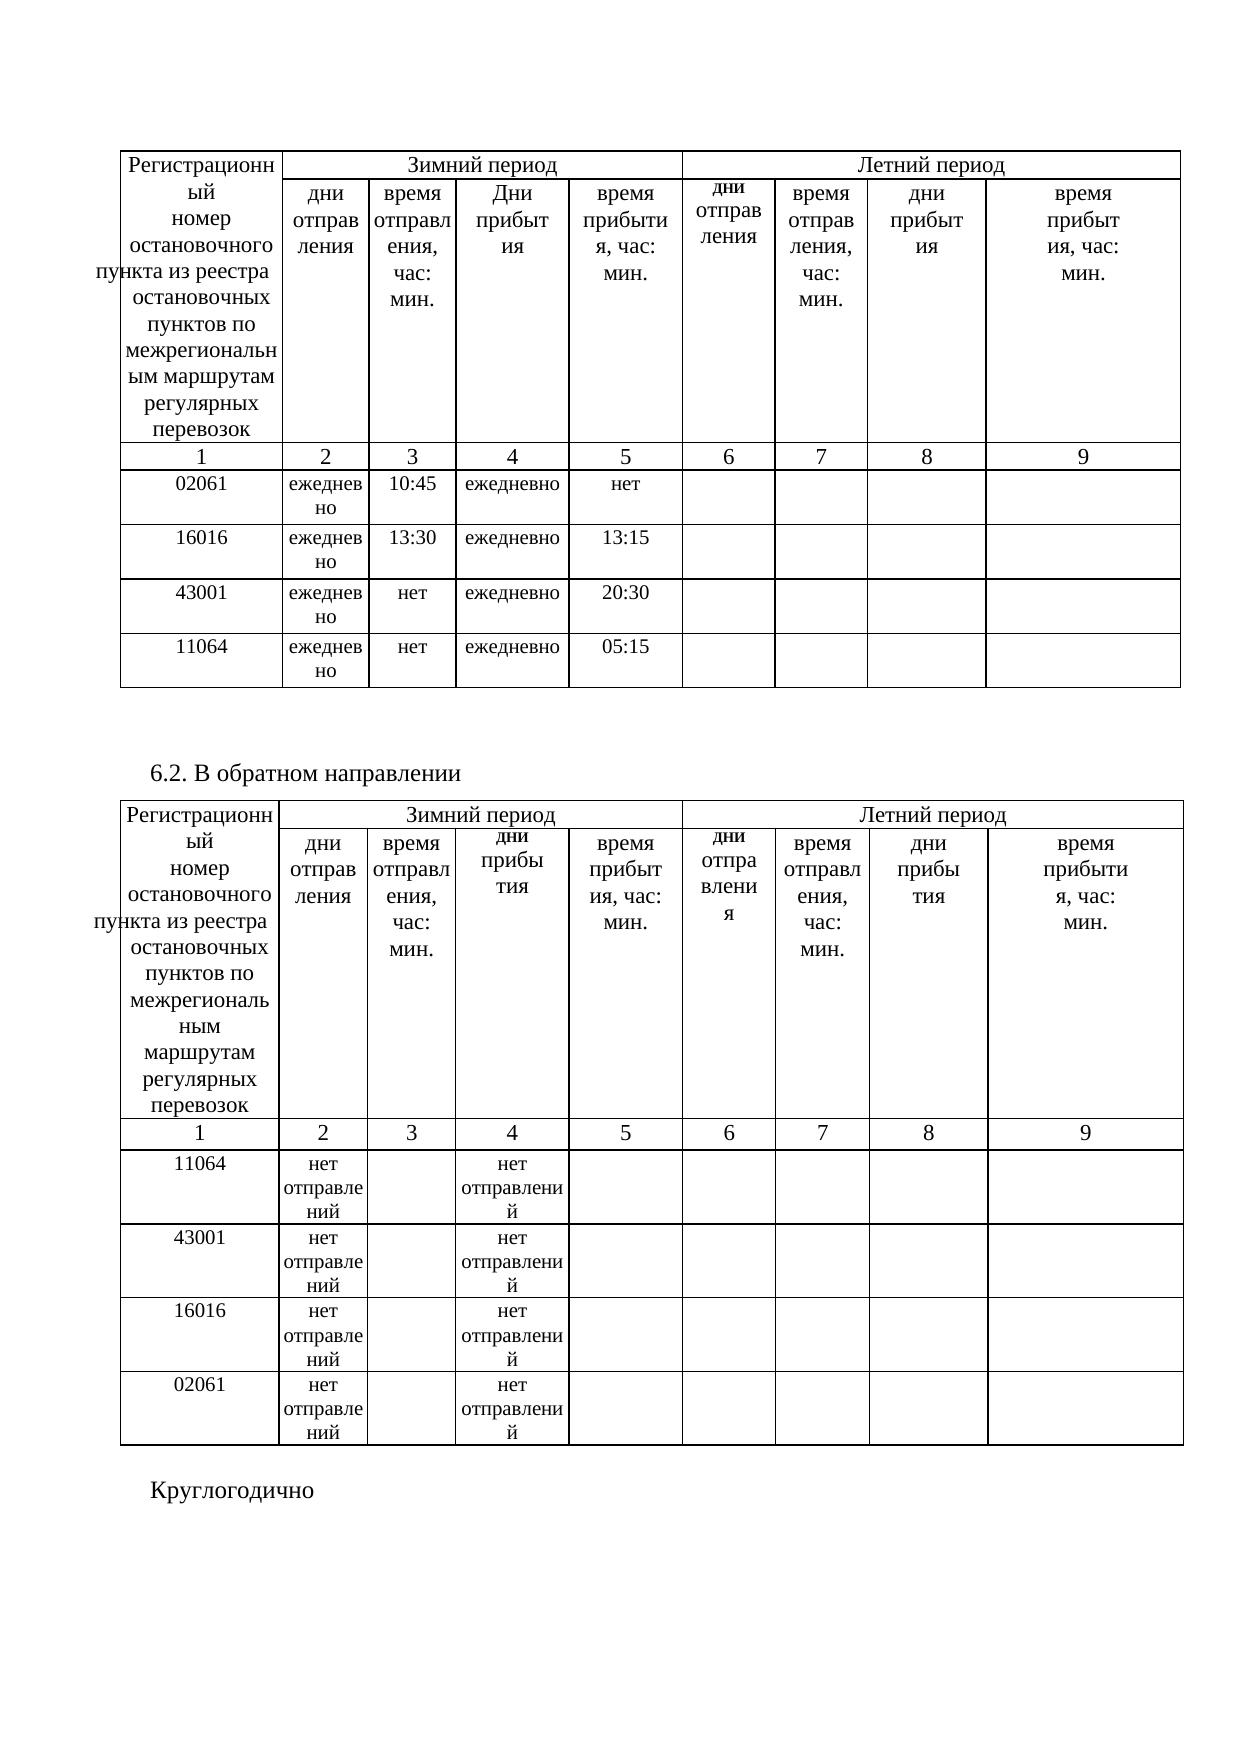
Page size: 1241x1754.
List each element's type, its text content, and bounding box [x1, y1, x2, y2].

table_cell ежедневно [457, 580, 568, 632]
table_cell 6 [683, 1119, 775, 1149]
table_cell [368, 1372, 455, 1444]
text 6.2. В обратном направлении [150, 758, 1090, 787]
table_cell [868, 471, 985, 524]
text Круглогодично [150, 1475, 1090, 1503]
table_cell нет [370, 580, 455, 632]
table_cell 2 [283, 443, 368, 469]
table_cell [570, 1298, 682, 1371]
table_cell время прибыт ия, час: мин. [987, 180, 1180, 441]
table_cell 16016 [121, 1298, 278, 1371]
table_cell 5 [570, 443, 682, 469]
table_cell [868, 580, 985, 632]
table_cell нет отправлений [456, 1298, 568, 1371]
table_cell 43001 [121, 580, 282, 632]
table_header Летний период [683, 801, 1183, 828]
table_cell ежедневно [457, 634, 568, 687]
table_cell 02061 [121, 1372, 278, 1444]
table_cell [368, 1298, 455, 1371]
table_cell ежедневно [457, 525, 568, 578]
table_cell [776, 1151, 869, 1223]
table_cell ДНИ отправ ления [683, 180, 774, 441]
table_cell ежедневно [283, 471, 368, 524]
table_cell время отправ ления, час: мин. [776, 180, 867, 441]
table_cell время отправл ения, час: мин. [370, 180, 455, 441]
table_cell [987, 525, 1180, 578]
table_cell 7 [776, 443, 867, 469]
table_cell 3 [370, 443, 455, 469]
table_cell 13:15 [570, 525, 682, 578]
table_cell нет [370, 634, 455, 687]
table_cell время отправл ения, час: мин. [776, 829, 869, 1117]
table_cell [870, 1372, 987, 1444]
table_cell время отправл ения, час: мин. [368, 829, 455, 1117]
table_cell 11064 [121, 1151, 278, 1223]
table_cell [776, 1225, 869, 1297]
table_header Летний период [683, 152, 1180, 178]
table_cell [989, 1298, 1183, 1371]
table_cell дни отправ ления [283, 180, 368, 441]
table_cell [683, 471, 774, 524]
table_cell 4 [456, 1119, 568, 1149]
table_cell 13:30 [370, 525, 455, 578]
table_header Регистрационный номер остановочного пункта из реестра остановочных пунктов по межрегиональным маршрутам регулярных перевозок [121, 801, 278, 1117]
table_cell 9 [987, 443, 1180, 469]
table_cell нет отправлений [280, 1298, 367, 1371]
table_cell [776, 1298, 869, 1371]
table_cell 05:15 [570, 634, 682, 687]
table_cell дни прибыт ия [868, 180, 985, 441]
table_cell 8 [870, 1119, 987, 1149]
table_cell время прибыти я, час: мин. [989, 829, 1183, 1117]
table_cell [683, 580, 774, 632]
table_cell 11064 [121, 634, 282, 687]
table_cell нет [570, 471, 682, 524]
table_cell нет отправлений [456, 1151, 568, 1223]
table_cell нет отправлений [456, 1225, 568, 1297]
table_cell нет отправлений [456, 1372, 568, 1444]
table_cell ДНИ отпра влени я [683, 829, 775, 1117]
table_cell 1 [121, 443, 282, 469]
table_cell 7 [776, 1119, 869, 1149]
table_cell нет отправлений [280, 1151, 367, 1223]
table_cell [989, 1372, 1183, 1444]
table_cell [989, 1225, 1183, 1297]
table_cell [368, 1225, 455, 1297]
table_cell 3 [368, 1119, 455, 1149]
table_cell [683, 1298, 775, 1371]
table_cell 1 [121, 1119, 278, 1149]
table_cell 10:45 [370, 471, 455, 524]
table_cell [683, 1151, 775, 1223]
table_cell Дни прибыт ия [457, 180, 568, 441]
table_cell [776, 471, 867, 524]
table_cell [870, 1151, 987, 1223]
table_cell [776, 1372, 869, 1444]
table_cell дни отправ ления [280, 829, 367, 1117]
table_cell [987, 471, 1180, 524]
table_cell 9 [989, 1119, 1183, 1149]
table_cell [870, 1298, 987, 1371]
table_cell 8 [868, 443, 985, 469]
table_cell ежедневно [283, 580, 368, 632]
table_cell [868, 525, 985, 578]
table_cell нет отправлений [280, 1225, 367, 1297]
table_cell [683, 634, 774, 687]
table_cell [868, 634, 985, 687]
table_cell [776, 634, 867, 687]
table_cell [989, 1151, 1183, 1223]
table_cell [683, 1372, 775, 1444]
table_cell 20:30 [570, 580, 682, 632]
table_cell [776, 525, 867, 578]
table_cell 43001 [121, 1225, 278, 1297]
table_cell 02061 [121, 471, 282, 524]
table_cell 6 [683, 443, 774, 469]
table_cell время прибыти я, час: мин. [570, 180, 682, 441]
table_cell нет отправлений [280, 1372, 367, 1444]
table_cell [683, 1225, 775, 1297]
table_cell [683, 525, 774, 578]
table_cell ДНИ прибы тия [456, 829, 568, 1117]
table_cell [870, 1225, 987, 1297]
table_cell 2 [280, 1119, 367, 1149]
table_cell ежедневно [283, 525, 368, 578]
table_header Зимний период [283, 152, 682, 178]
table_header Зимний период [280, 801, 682, 828]
table_cell [570, 1372, 682, 1444]
table_cell дни прибы тия [870, 829, 987, 1117]
table_cell [776, 580, 867, 632]
table_cell [570, 1151, 682, 1223]
table_cell [987, 580, 1180, 632]
table_cell [368, 1151, 455, 1223]
table_cell 16016 [121, 525, 282, 578]
table_cell время прибыт ия, час: мин. [570, 829, 682, 1117]
table_cell ежедневно [283, 634, 368, 687]
table_cell [987, 634, 1180, 687]
table_cell 5 [570, 1119, 682, 1149]
table_cell ежедневно [457, 471, 568, 524]
table_header Регистрационный номер остановочного пункта из реестра остановочных пунктов по межрегиональным маршрутам регулярных перевозок [121, 152, 282, 441]
table_cell 4 [457, 443, 568, 469]
table_cell [570, 1225, 682, 1297]
